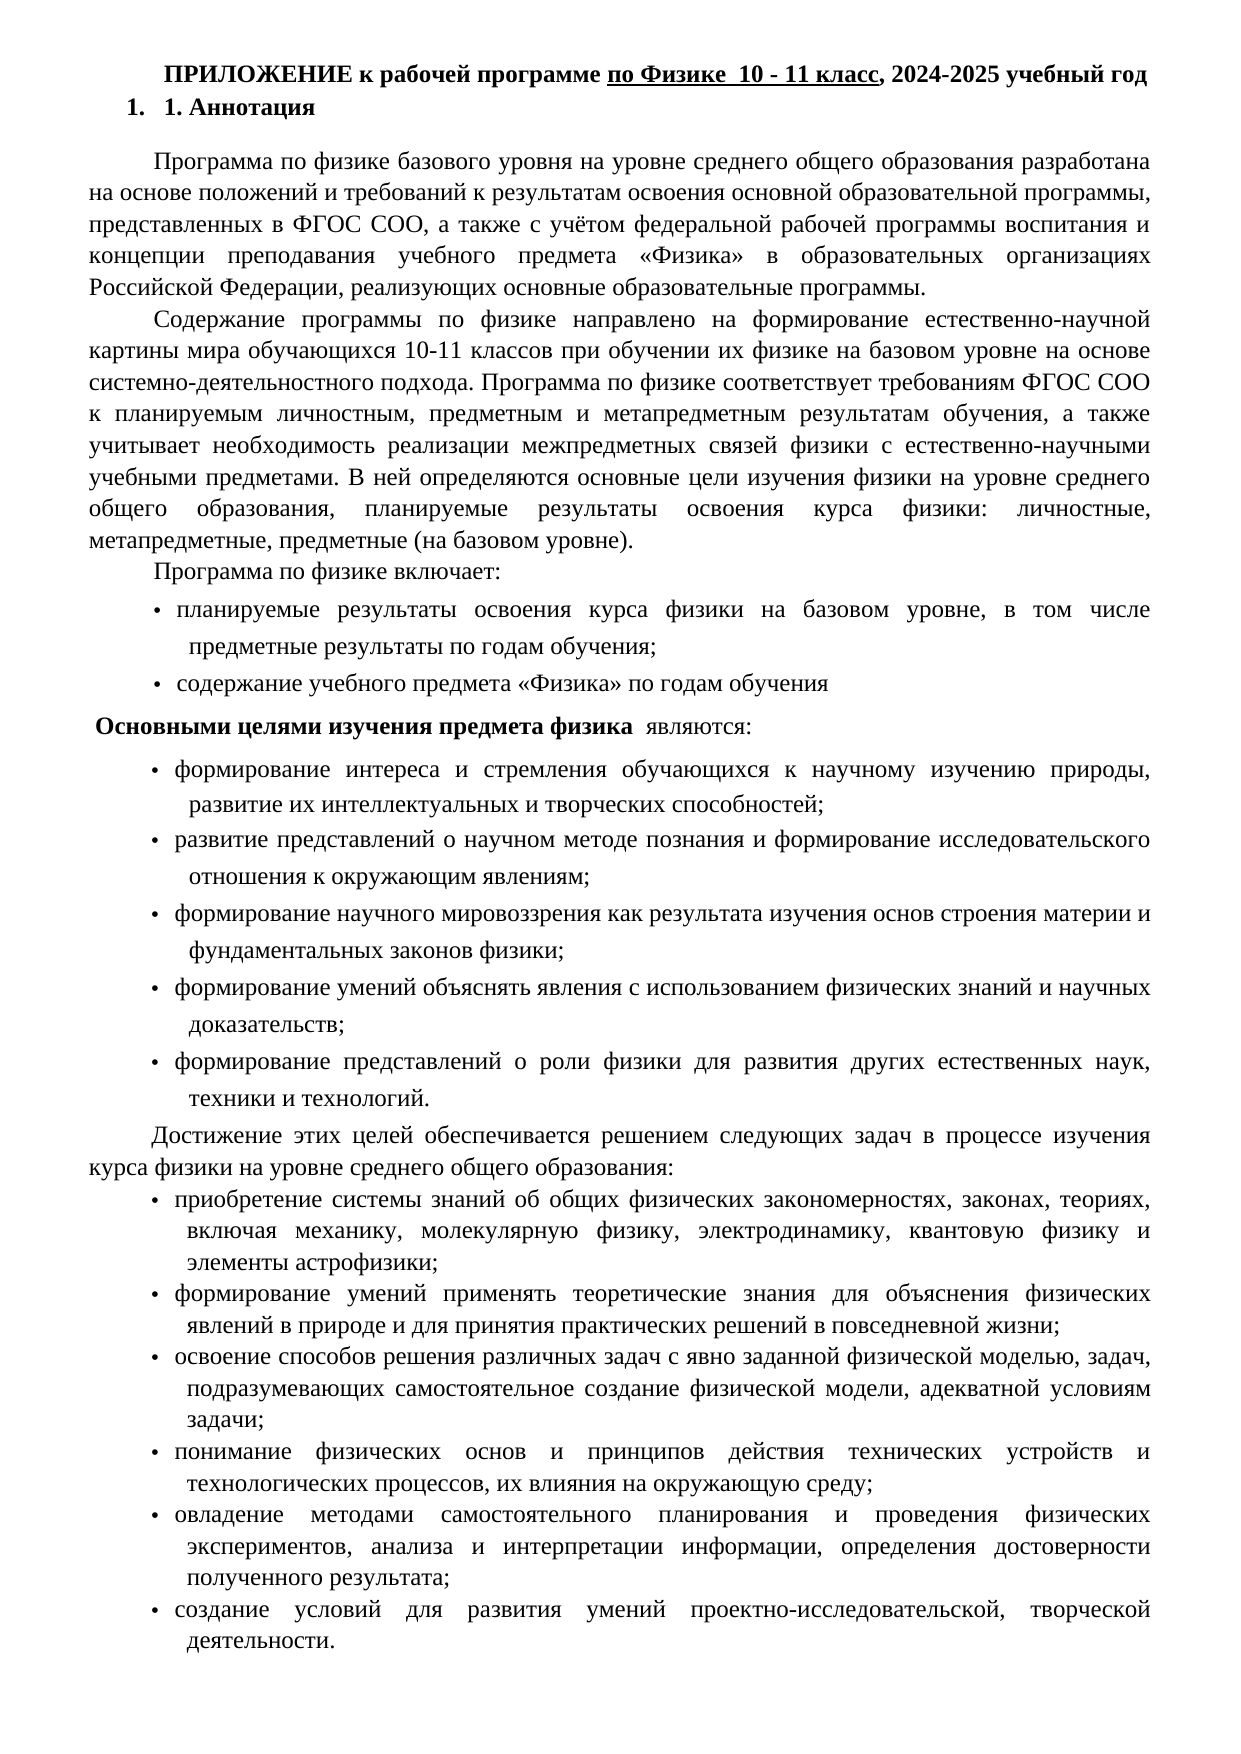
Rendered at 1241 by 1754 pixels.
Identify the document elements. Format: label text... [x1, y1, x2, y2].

text Основными целями изучения предмета физика являются: [89, 711, 1152, 739]
list содержание учебного предмета «Физика» по годам обучения [89, 668, 1152, 696]
list формирование умений объяснять явления с использованием физических знаний и научных доказательств; [151, 972, 1152, 1038]
text Программа по физике включает: [89, 556, 1152, 585]
list 1. Аннотация [126, 92, 1152, 121]
list планируемые результаты освоения курса физики на базовом уровне, в том числе предметные результаты по годам обучения; [153, 594, 1152, 659]
list формирование интереса и стремления обучающихся к научному изучению природы, развитие их интеллектуальных и творческих способностей; [151, 754, 1152, 818]
list понимание физических основ и принципов действия технических устройств и технологических процессов, их влияния на окружающую среду; [151, 1436, 1152, 1496]
list формирование научного мировоззрения как результата изучения основ строения материи и фундаментальных законов физики; [151, 898, 1152, 964]
list формирование умений применять теоретические знания для объяснения физических явлений в природе и для принятия практических решений в повседневной жизни; [151, 1278, 1152, 1339]
list приобретение системы знаний об общих физических закономерностях, законах, теориях, включая механику, молекулярную физику, электродинамику, квантовую физику и элементы астрофизики; [151, 1184, 1152, 1276]
text Содержание программы по физике направлено на формирование естественно-научной картины мира обучающихся 10-11 классов при обучении их физике на базовом уровне на основе системно-деятельностного подхода. Программа по физике соответствует требованиям ФГОС СОО к планируемым личностным, предметным и метапредметным результатам обучения, а также учитывает необходимость реализации межпредметных связей физики с естественно-научными учебными предметами. В ней определяются основные цели изучения физики на уровне среднего общего образования, планируемые результаты освоения курса физики: личностные, метапредметные, предметные (на базовом уровне). [89, 304, 1152, 553]
text Достижение этих целей обеспечивается решением следующих задач в процессе изучения курса физики на уровне среднего общего образования: [89, 1121, 1152, 1181]
list ПРИЛОЖЕНИЕ к рабочей программе по Физике 10 - 11 класс, 2024-2025 учебный год [164, 59, 1152, 88]
list создание условий для развития умений проектно-исследовательской, творческой деятельности. [151, 1594, 1152, 1654]
list развитие представлений о научном методе познания и формирование исследовательского отношения к окружающим явлениям; [151, 824, 1152, 890]
list овладение методами самостоятельного планирования и проведения физических экспериментов, анализа и интерпретации информации, определения достоверности полученного результата; [151, 1499, 1152, 1591]
text Программа по физике базового уровня на уровне среднего общего образования разработана на основе положений и требований к результатам освоения основной образовательной программы, представленных в ФГОС СОО, а также с учётом федеральной рабочей программы воспитания и концепции преподавания учебного предмета «Физика» в образовательных организациях Российской Федерации, реализующих основные образовательные программы. [89, 146, 1152, 301]
list освоение способов решения различных задач с явно заданной физической моделью, задач, подразумевающих самостоятельное создание физической модели, адекватной условиям задачи; [151, 1341, 1152, 1433]
list формирование представлений о роли физики для развития других естественных наук, техники и технологий. [151, 1046, 1152, 1112]
